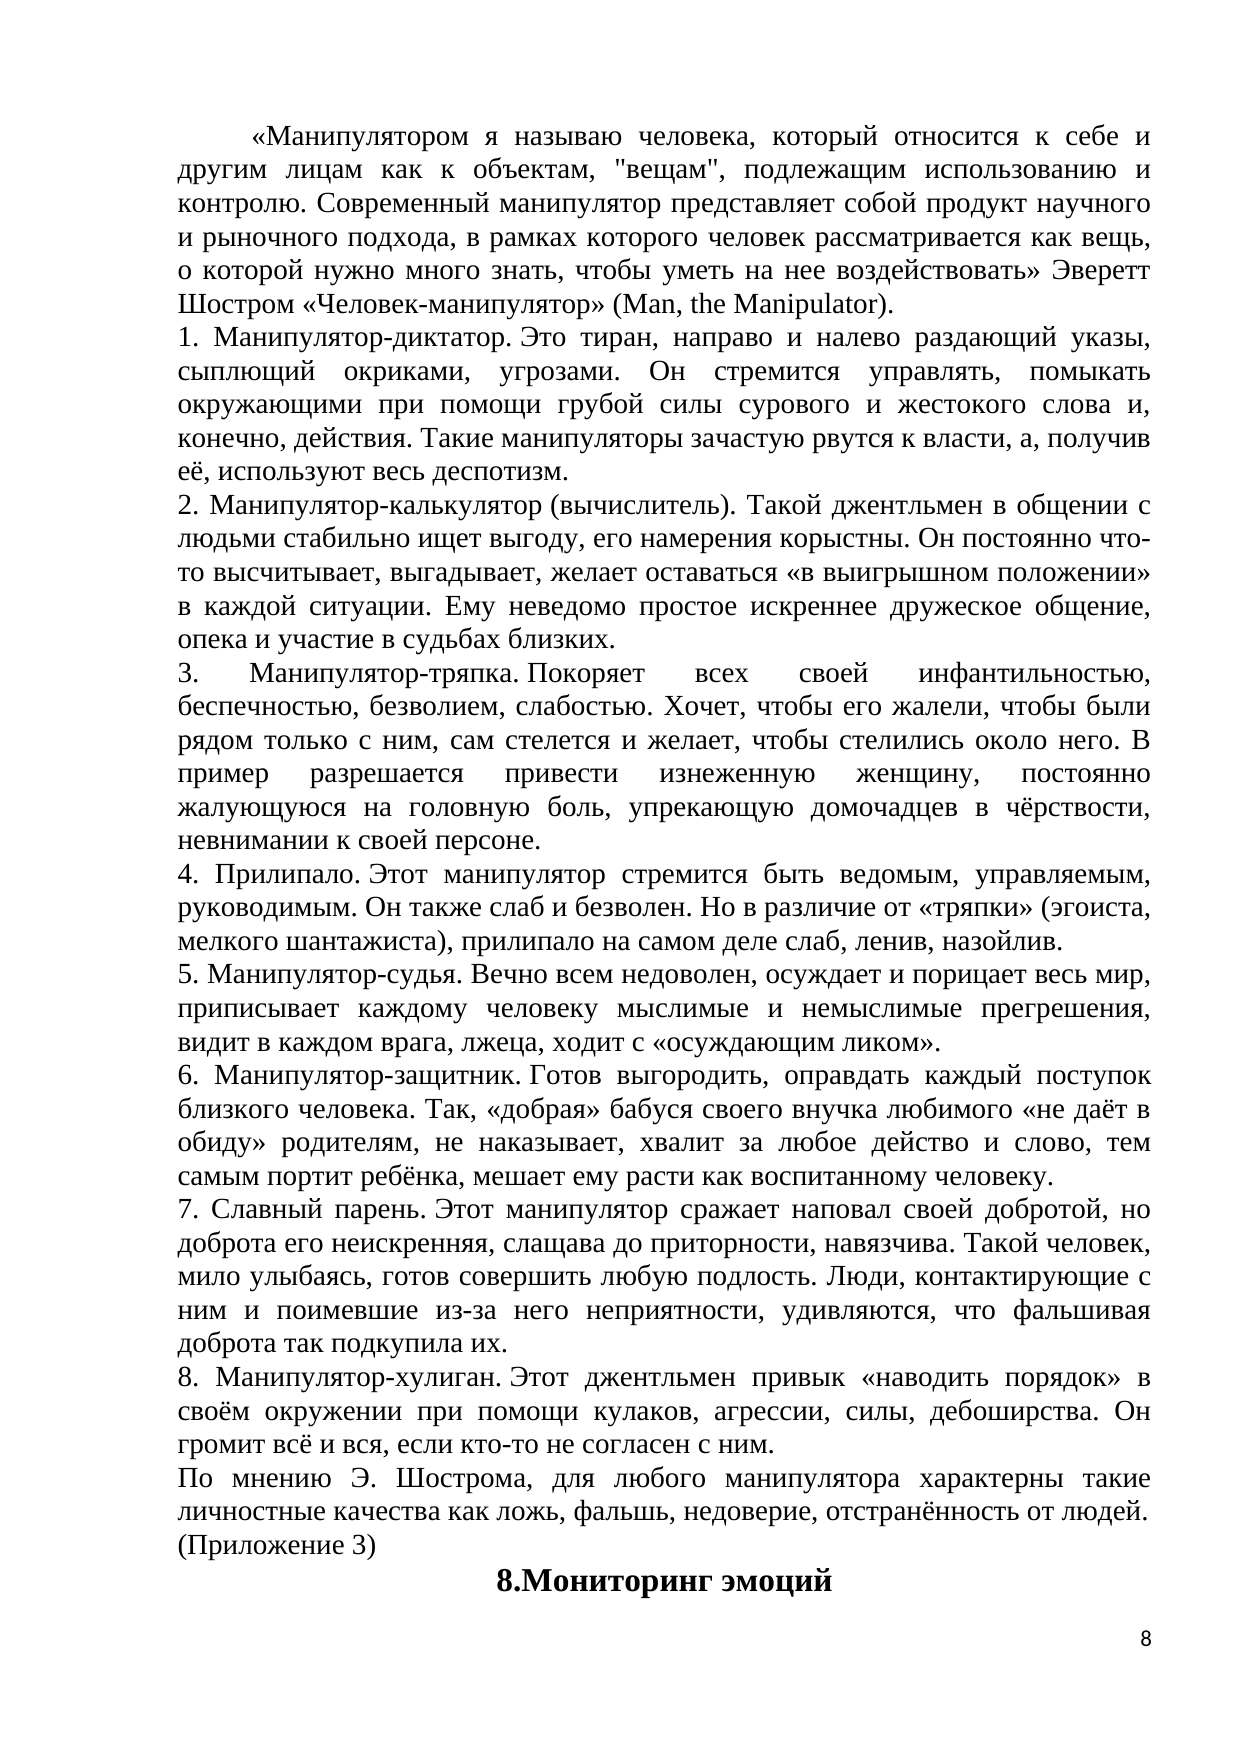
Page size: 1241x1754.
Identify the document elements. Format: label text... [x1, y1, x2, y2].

text 4. Прилипало. Этот манипулятор стремится быть ведомым, управляемым, руководимым. Он также слаб и безволен. Но в различие от «тряпки» (эгоиста, мелкого шантажиста), прилипало на самом деле слаб, ленив, назойлив. [177, 856, 1152, 957]
text 2. Манипулятор-калькулятор (вычислитель). Такой джентльмен в общении с людьми стабильно ищет выгоду, его намерения корыстны. Он постоянно что-то высчитывает, выгадывает, желает оставаться «в выигрышном положении» в каждой ситуации. Ему неведомо простое искреннее дружеское общение, опека и участие в судьбах близких. [177, 487, 1152, 655]
text 3. Манипулятор-тряпка. Покоряет всех своей инфантильностью, беспечностью, безволием, слабостью. Хочет, чтобы его жалели, чтобы были рядом только с ним, сам стелется и желает, чтобы стелились около него. В пример разрешается привести изнеженную женщину, постоянно жалующуюся на головную боль, упрекающую домочадцев в чёрствости, невнимании к своей персоне. [177, 655, 1152, 856]
text «Манипулятором я называю человека, который относится к себе и другим лицам как к объектам, "вещам", подлежащим использованию и контролю. Современный манипулятор представляет собой продукт научного и рыночного подхода, в рамках которого человек рассматривается как вещь, о которой нужно много знать, чтобы уметь на нее воздействовать» Эверетт Шостром «Человек-манипулятор» (Man, the Manipulator). [177, 118, 1152, 319]
text 6. Манипулятор-защитник. Готов выгородить, оправдать каждый поступок близкого человека. Так, «добрая» бабуся своего внучка любимого «не даёт в обиду» родителям, не наказывает, хвалит за любое действо и слово, тем самым портит ребёнка, мешает ему расти как воспитанному человеку. [177, 1057, 1152, 1191]
text 8.Мониторинг эмоций [177, 1560, 1152, 1599]
text По мнению Э. Шострома, для любого манипулятора характерны такие личностные качества как ложь, фальшь, недоверие, отстранённость от людей. [177, 1460, 1152, 1527]
text 8. Манипулятор-хулиган. Этот джентльмен привык «наводить порядок» в своём окружении при помощи кулаков, агрессии, силы, дебоширства. Он громит всё и вся, если кто-то не согласен с ним. [177, 1359, 1152, 1460]
text 7. Славный парень. Этот манипулятор сражает наповал своей добротой, но доброта его неискренняя, слащава до приторности, навязчива. Такой человек, мило улыбаясь, готов совершить любую подлость. Люди, контактирующие с ним и поимевшие из-за него неприятности, удивляются, что фальшивая доброта так подкупила их. [177, 1191, 1152, 1359]
text 1. Манипулятор-диктатор. Это тиран, направо и налево раздающий указы, сыплющий окриками, угрозами. Он стремится управлять, помыкать окружающими при помощи грубой силы сурового и жестокого слова и, конечно, действия. Такие манипуляторы зачастую рвутся к власти, а, получив её, используют весь деспотизм. [177, 319, 1152, 487]
text 5. Манипулятор-судья. Вечно всем недоволен, осуждает и порицает весь мир, приписывает каждому человеку мыслимые и немыслимые прегрешения, видит в каждом врага, лжеца, ходит с «осуждающим ликом». [177, 957, 1152, 1057]
text (Приложение 3) [177, 1527, 1152, 1560]
